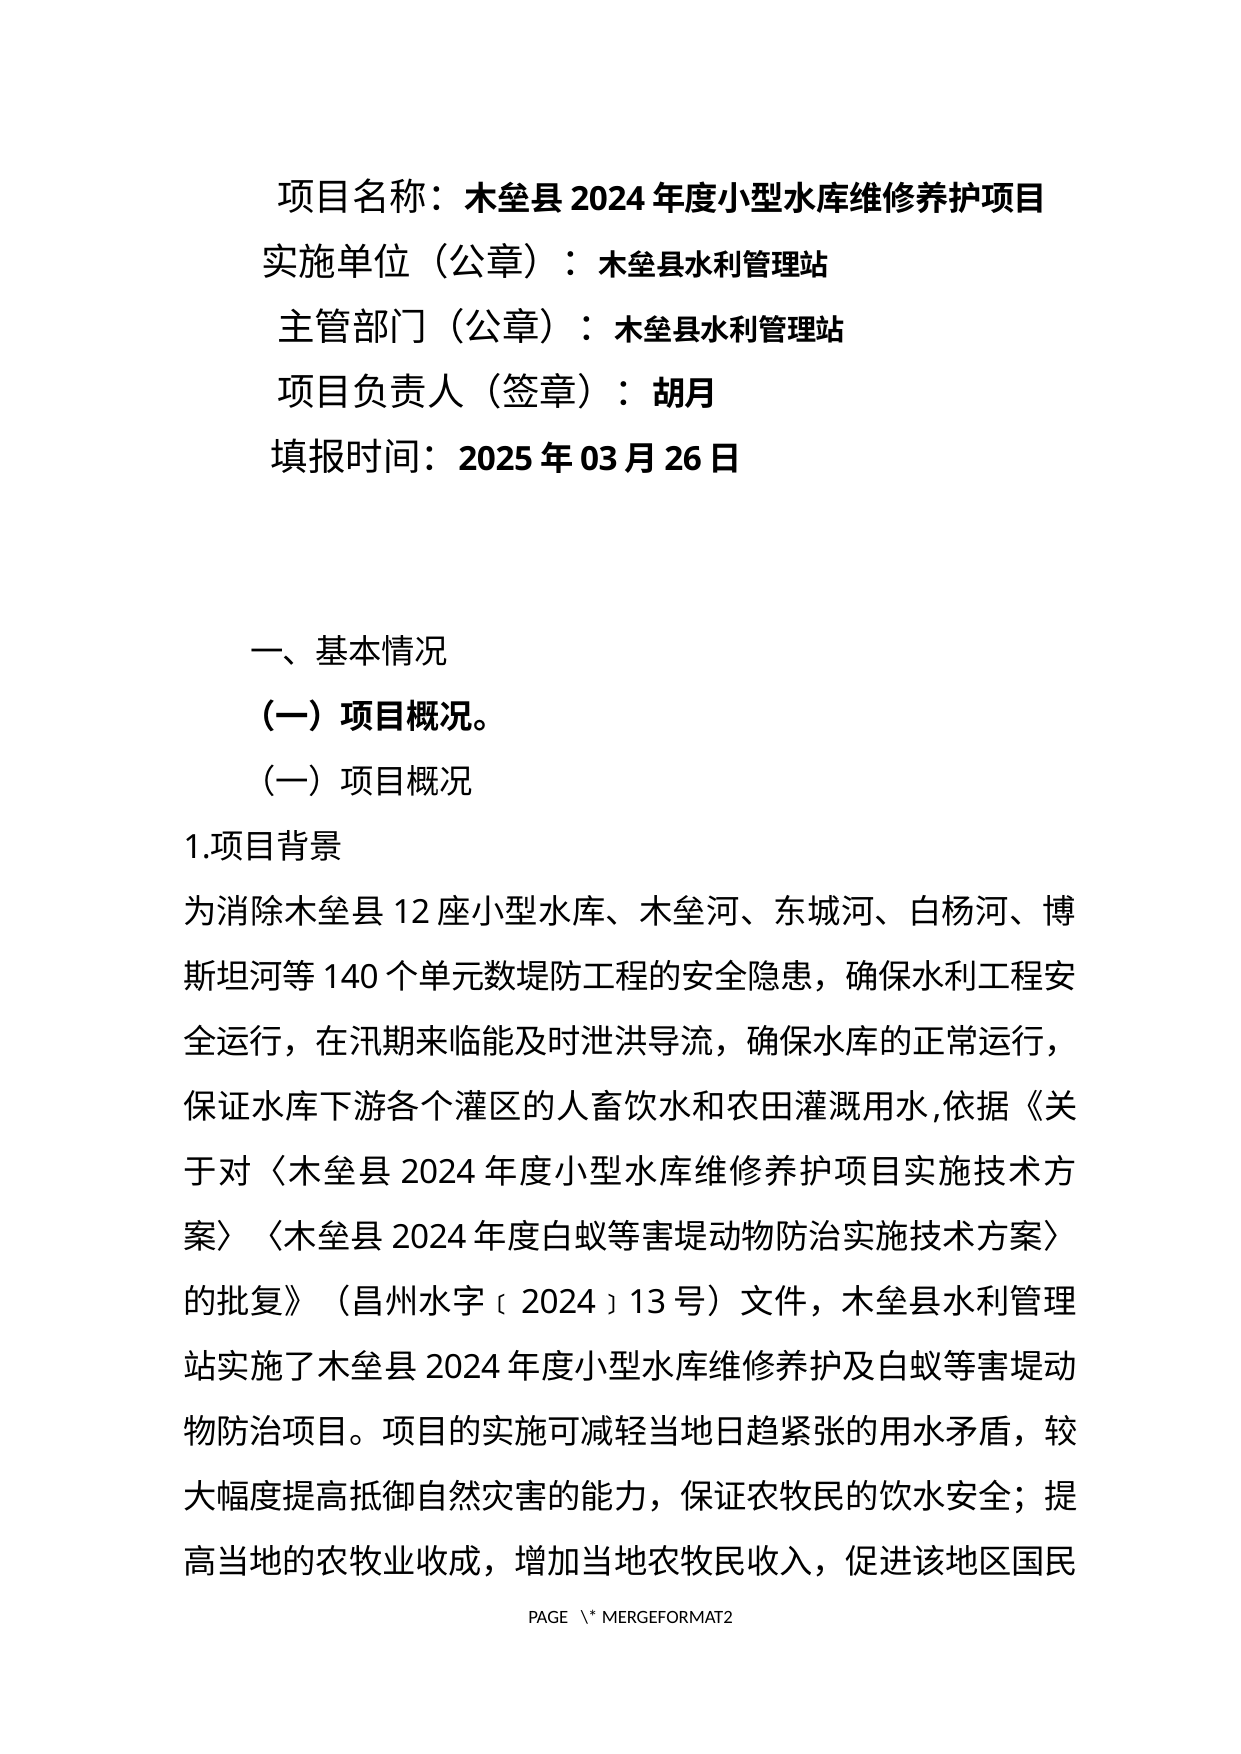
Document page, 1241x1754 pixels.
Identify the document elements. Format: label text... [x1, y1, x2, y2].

text 主管部门（公章）：木垒县水利管理站 [183, 292, 1078, 357]
text （一）项目概况。 [183, 682, 1078, 747]
text 项目负责人（签章）：胡月 [183, 357, 1078, 422]
text 实施单位（公章）：木垒县水利管理站 [183, 227, 1078, 292]
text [183, 747, 1078, 1592]
text 填报时间：2025年03月26日 [211, 422, 1078, 487]
text 一、基本情况 [183, 617, 1078, 682]
text 项目名称：木垒县2024年度小型水库维修养护项目 [183, 162, 1078, 227]
